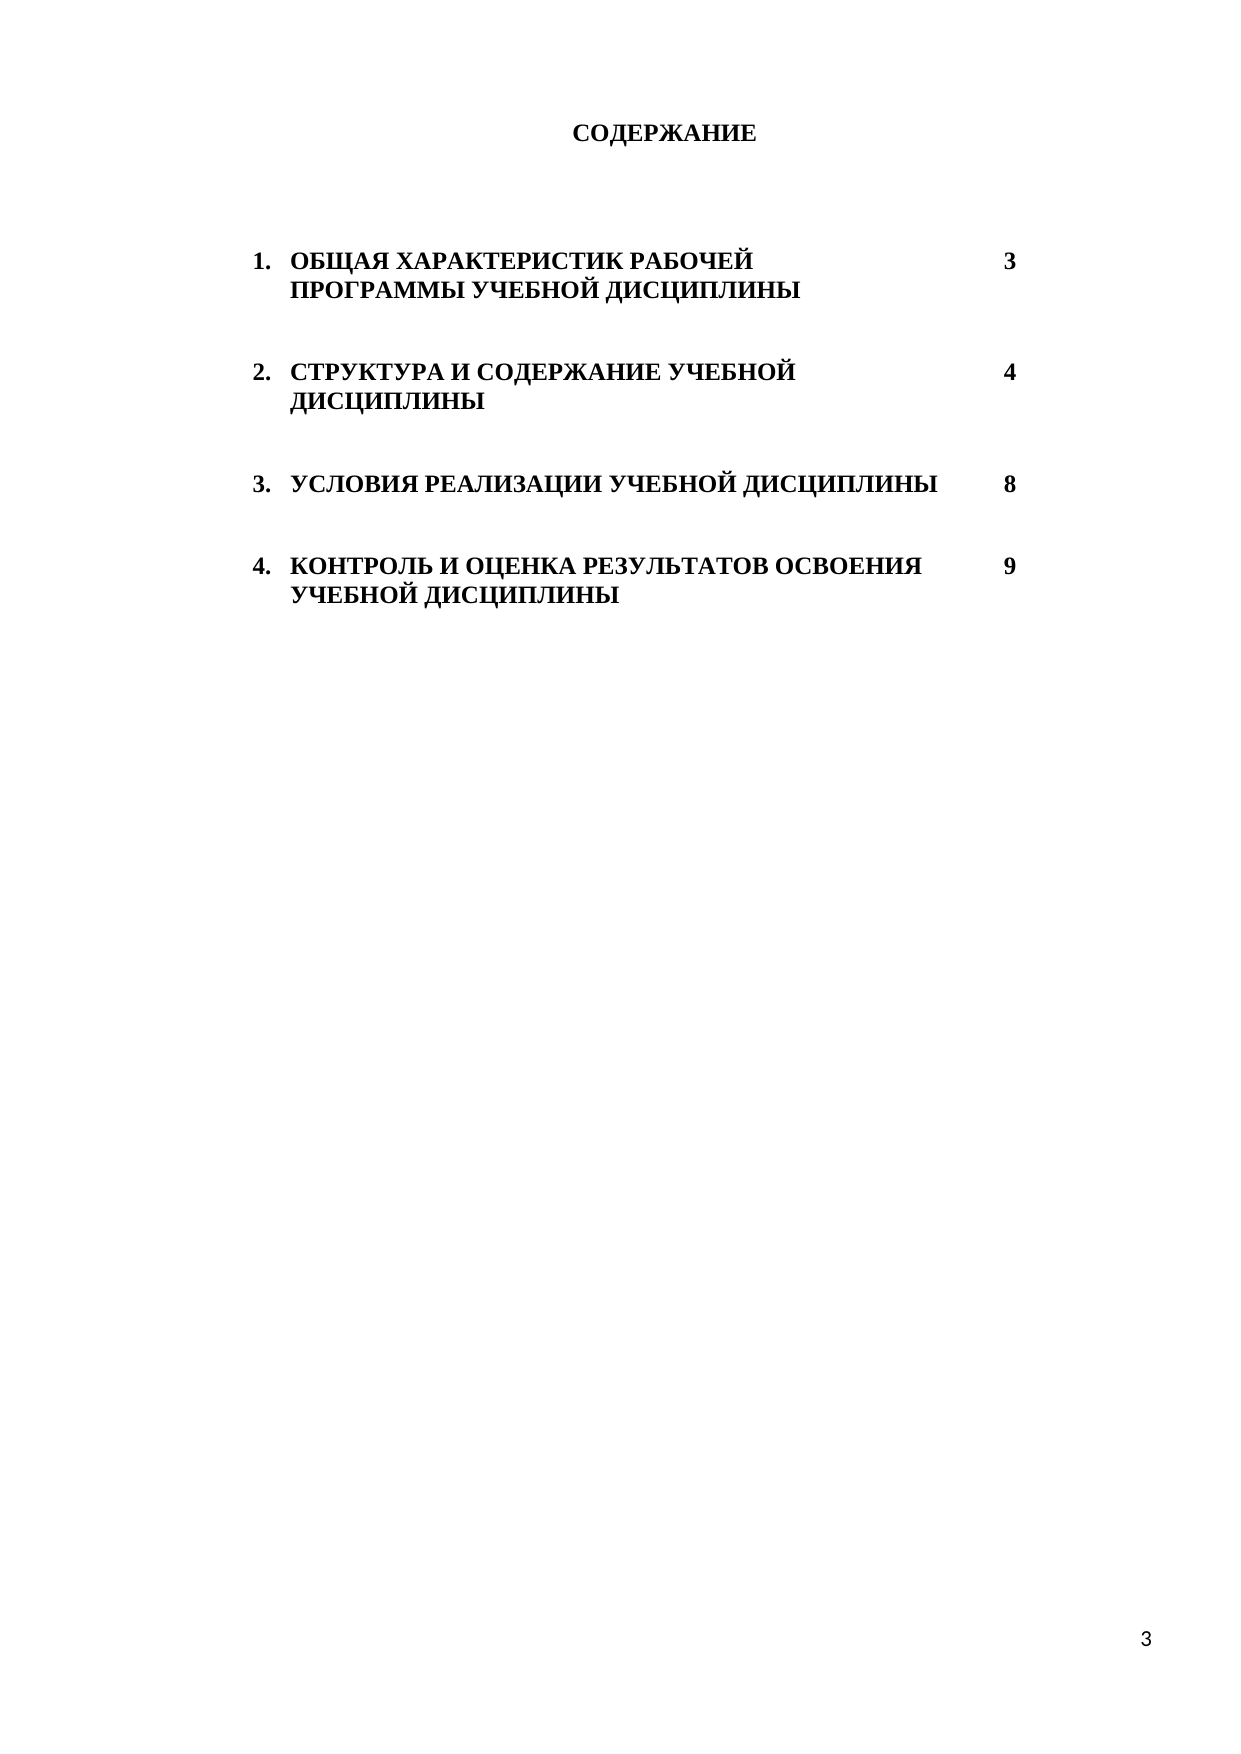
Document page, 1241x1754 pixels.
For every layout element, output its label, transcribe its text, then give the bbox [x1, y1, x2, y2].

table_cell СТРУКТУРА И СОДЕРЖАНИЕ УЧЕБНОЙ ДИСЦИПЛИНЫ [241, 345, 992, 456]
text СОДЕРЖАНИЕ [177, 118, 1152, 147]
table_cell 8 [992, 456, 1139, 539]
table_cell КОНТРОЛЬ И ОЦЕНКА РЕЗУЛЬТАТОВ ОСВОЕНИЯ УЧЕБНОЙ ДИСЦИПЛИНЫ [241, 539, 992, 660]
table_header 3 [992, 234, 1139, 345]
table_cell УСЛОВИЯ РЕАЛИЗАЦИИ УЧЕБНОЙ ДИСЦИПЛИНЫ [241, 456, 992, 539]
table_cell 4 [992, 345, 1139, 456]
table_cell 9 [992, 539, 1139, 660]
table_header ОБЩАЯ ХАРАКТЕРИСТИК РАБОЧЕЙ ПРОГРАММЫ УЧЕБНОЙ ДИСЦИПЛИНЫ [241, 234, 992, 345]
